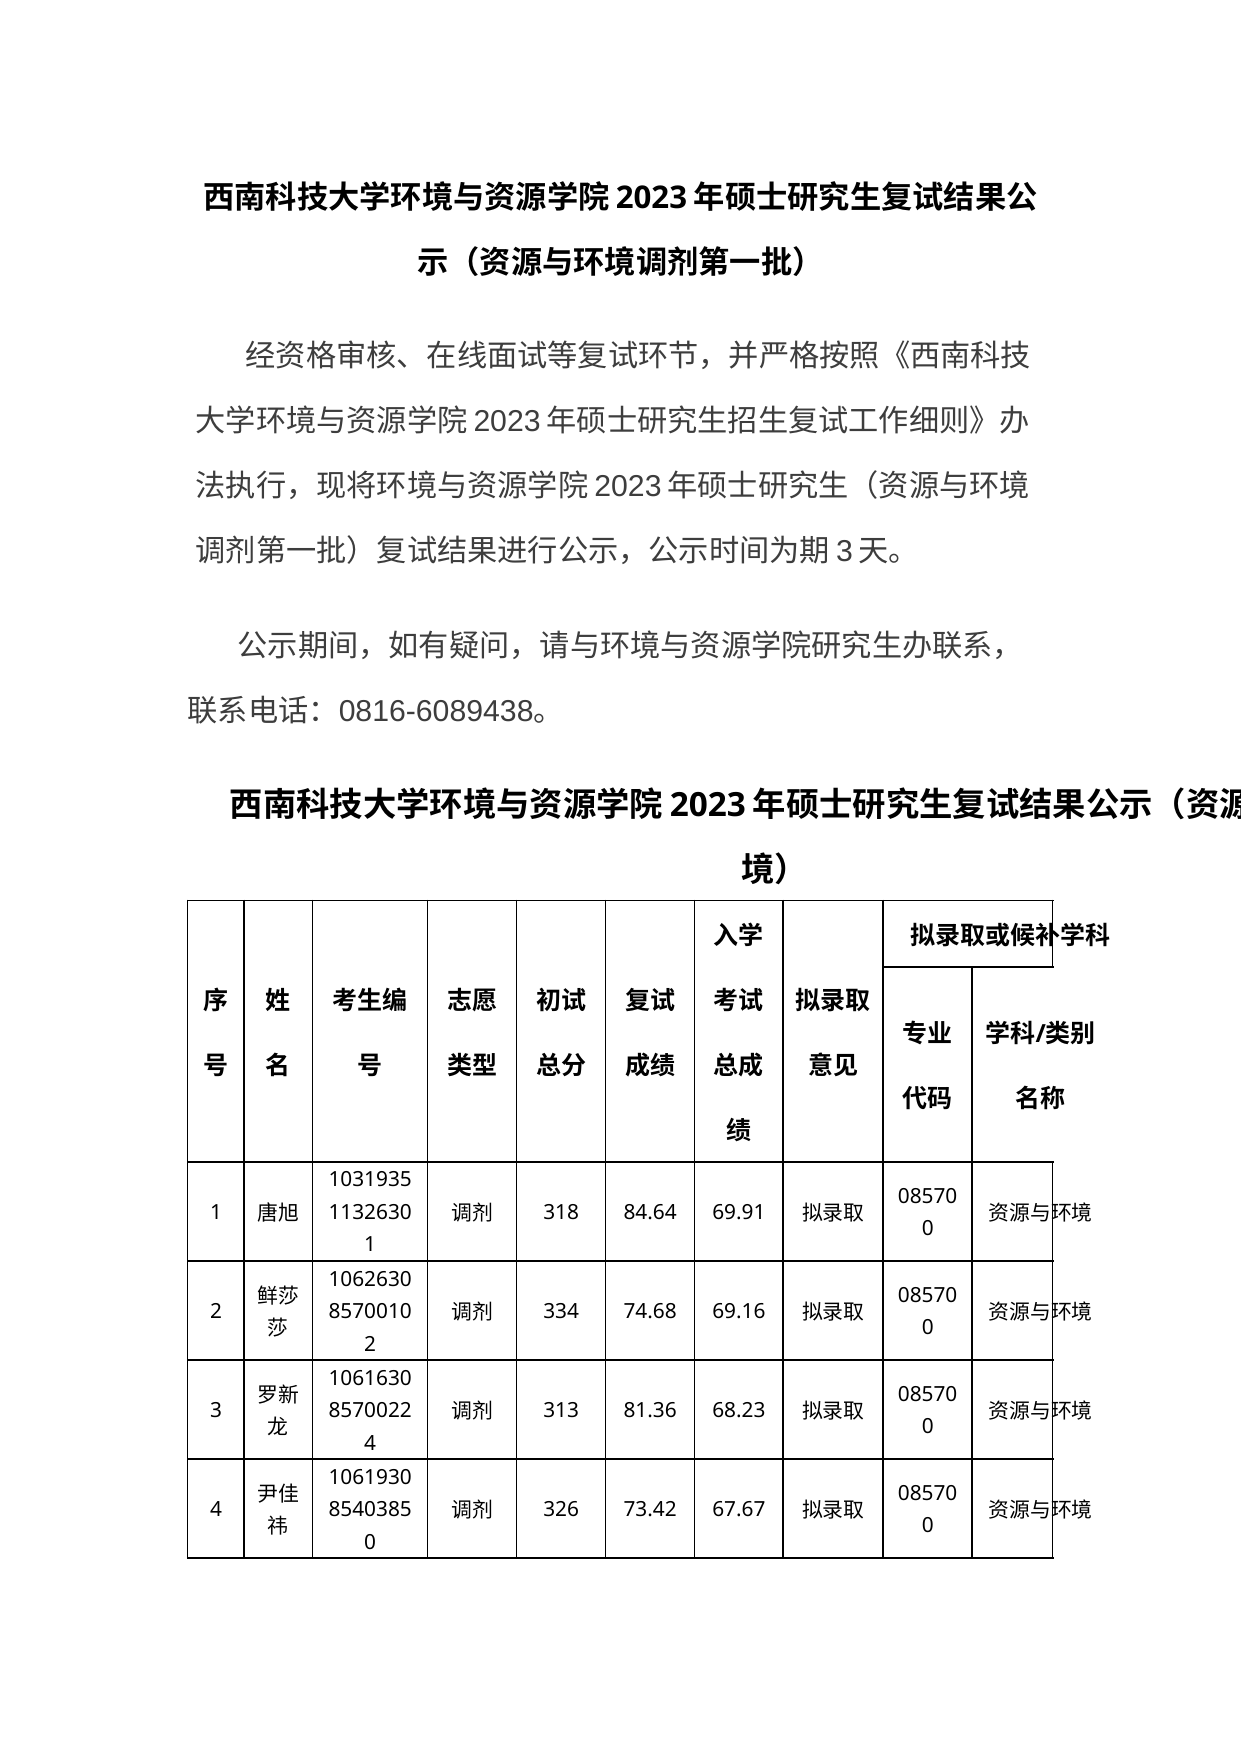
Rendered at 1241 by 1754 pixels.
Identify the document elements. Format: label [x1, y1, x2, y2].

table_header [517, 901, 605, 1161]
table_header [245, 901, 312, 1161]
table_header [606, 901, 694, 1161]
table_header [188, 162, 1053, 581]
table_header [884, 901, 1052, 966]
table_header [784, 901, 882, 1161]
table_header [973, 968, 1053, 1161]
table_header [884, 968, 971, 1161]
table_header [313, 901, 427, 1161]
table_header [428, 901, 516, 1161]
table_header [188, 740, 1053, 900]
table_header [188, 901, 243, 1161]
table_header [695, 901, 782, 1161]
